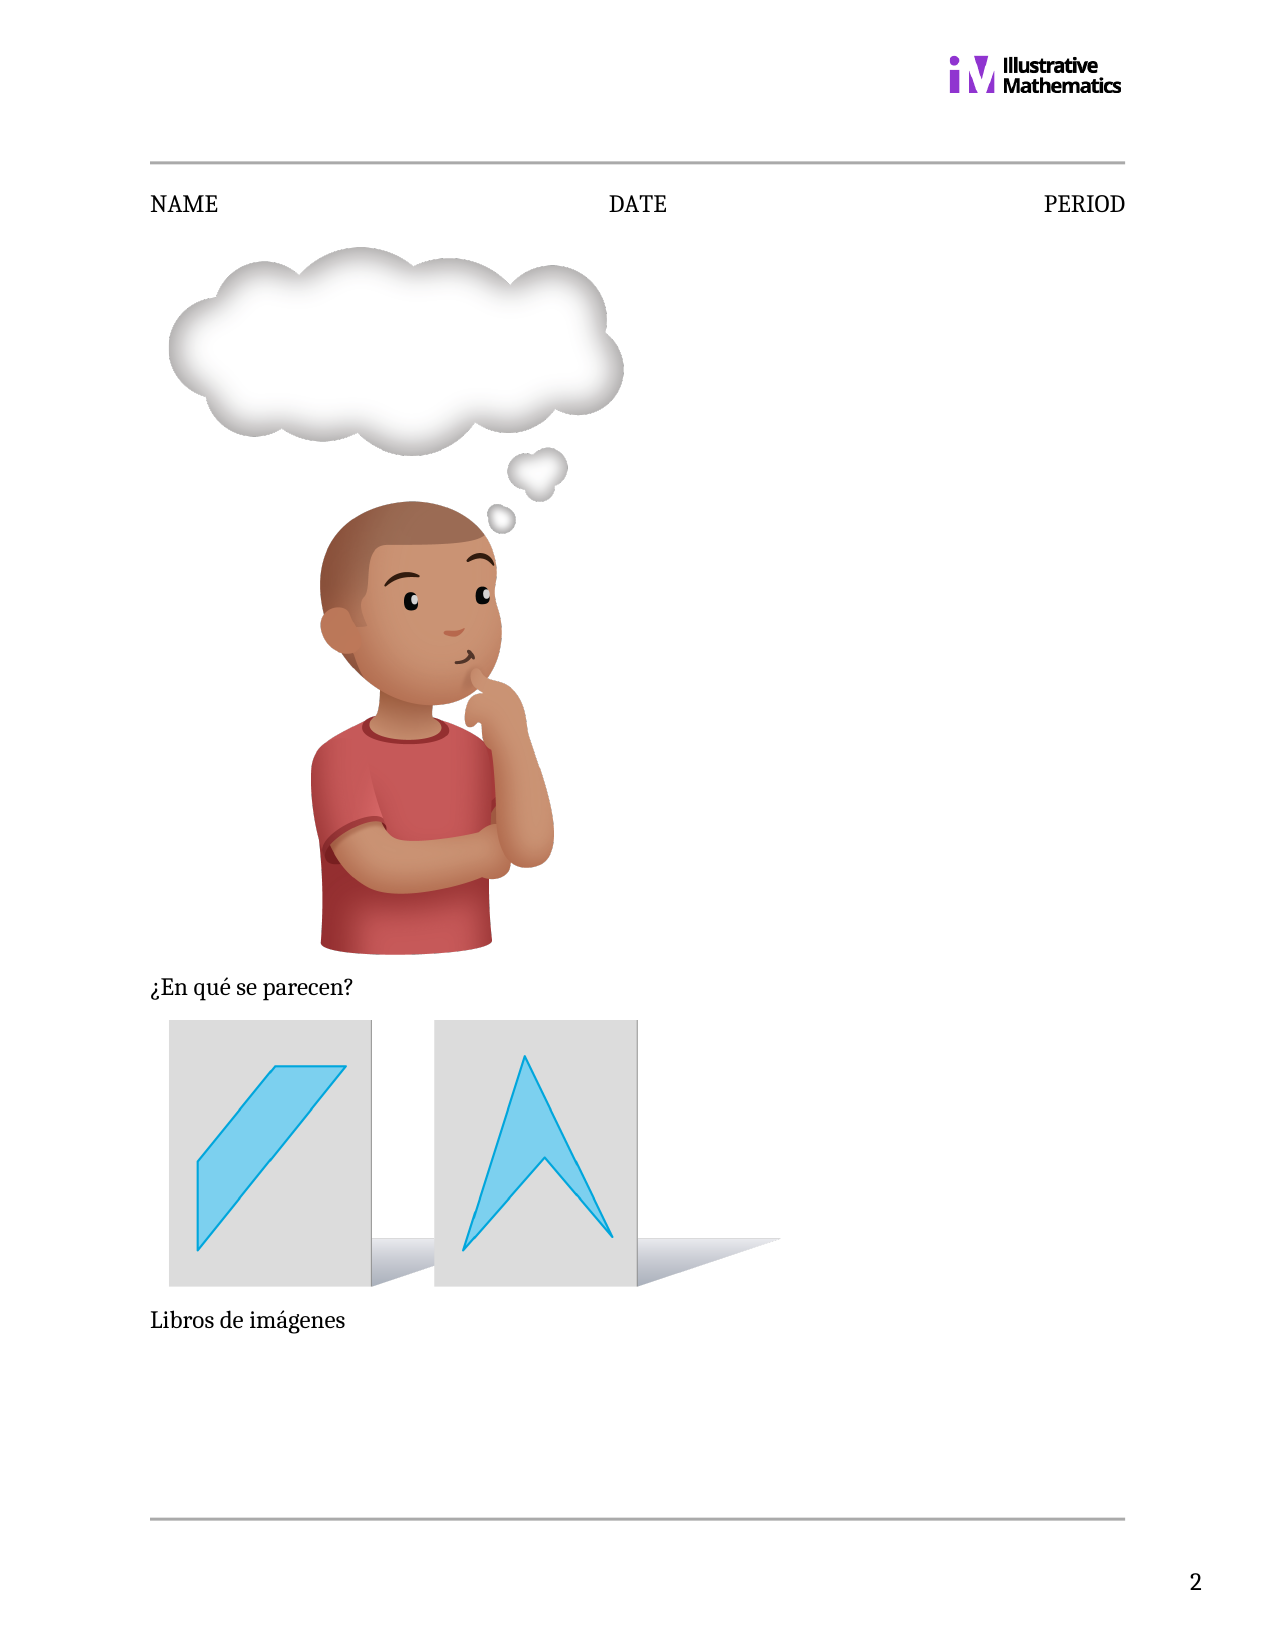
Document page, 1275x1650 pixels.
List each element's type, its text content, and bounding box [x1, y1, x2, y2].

picture [949, 55, 1121, 93]
picture [168, 1020, 781, 1287]
picture [168, 247, 632, 955]
text Libros de imágenes [150, 1306, 1125, 1334]
text ¿En qué se parecen? [150, 973, 1125, 1002]
